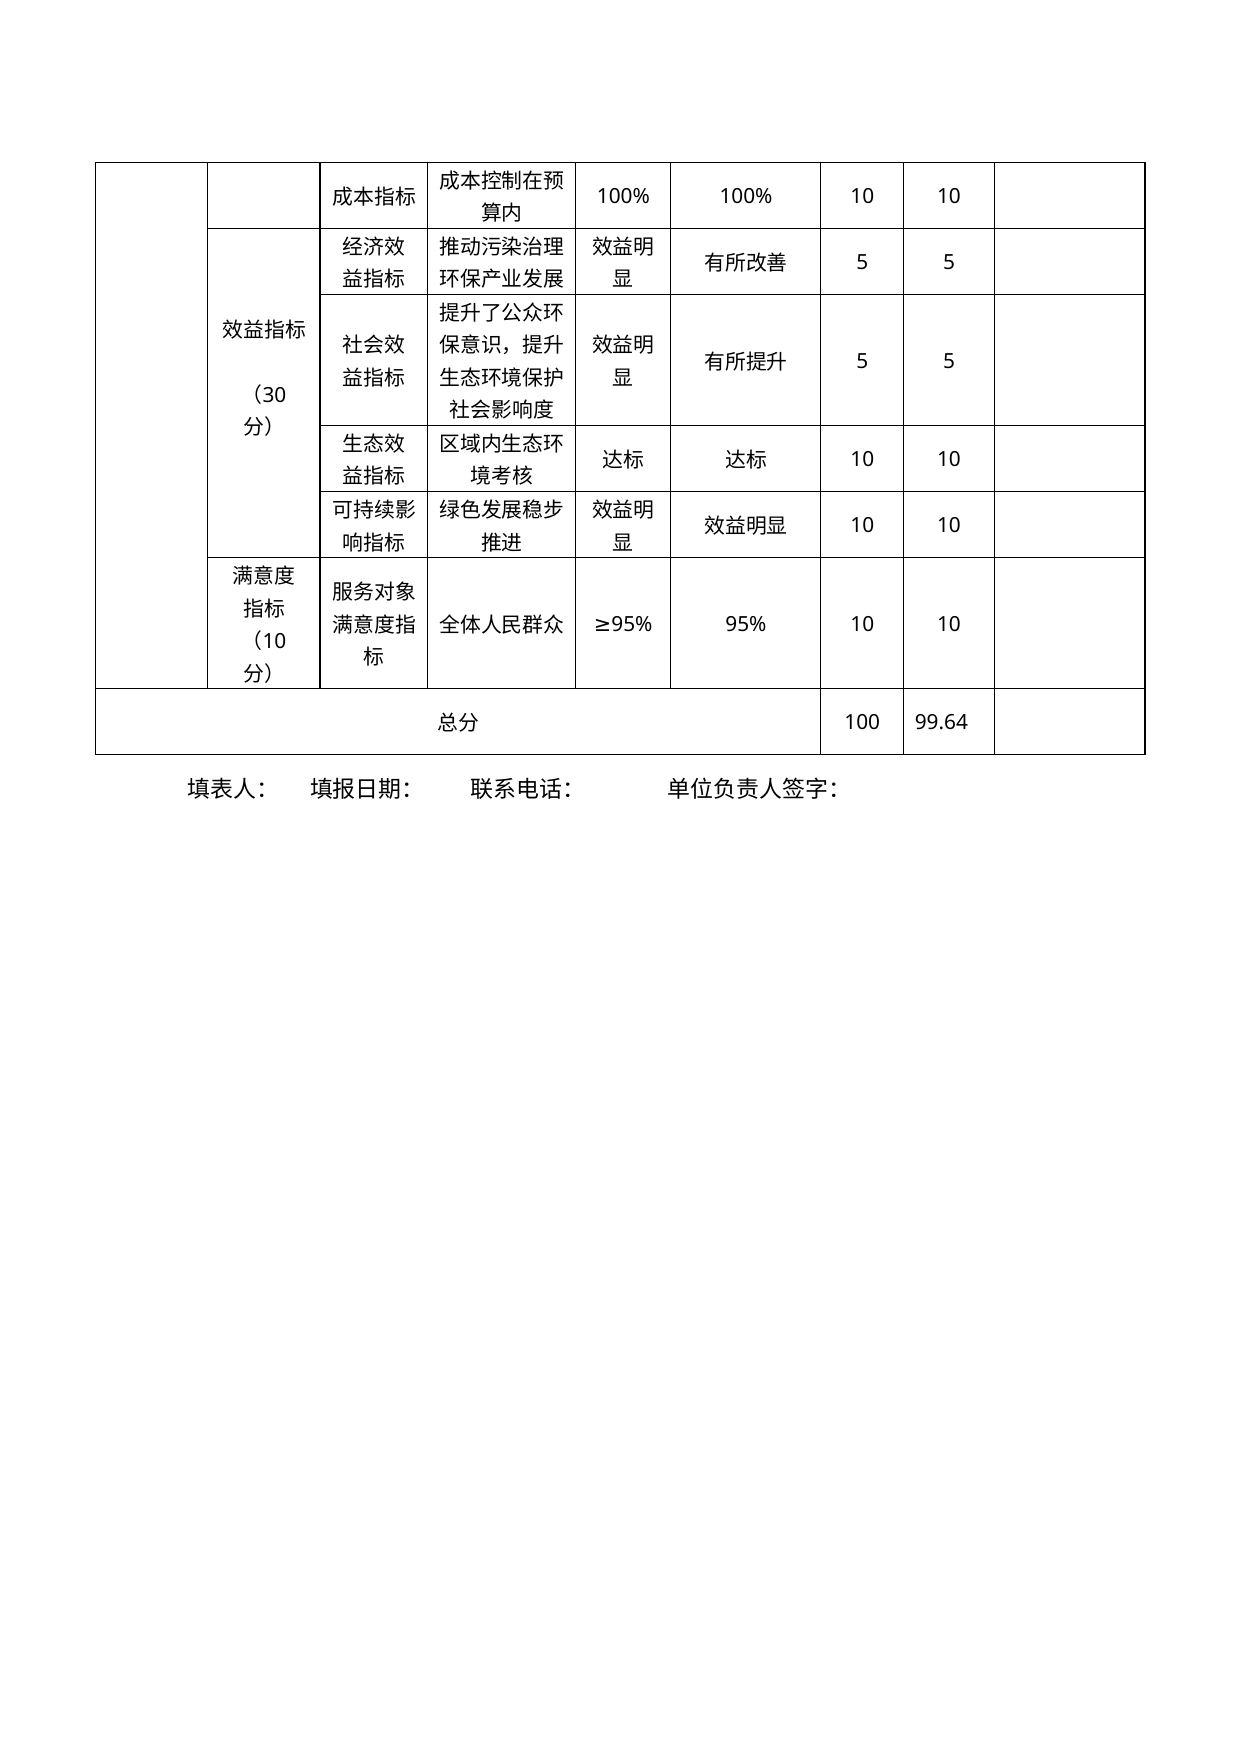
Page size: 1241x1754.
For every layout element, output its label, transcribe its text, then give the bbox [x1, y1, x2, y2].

table_cell 推动污染治理环保产业发展 [428, 229, 575, 294]
table_cell 成本指标 [321, 163, 427, 228]
table_cell 效益明显 [576, 492, 670, 557]
table_cell 10 [821, 163, 903, 228]
table_cell 100 [821, 689, 903, 754]
table_cell 10 [904, 558, 994, 688]
table_cell 有所提升 [671, 295, 820, 425]
table_cell 社会效 益指标 [321, 295, 427, 425]
table_cell 5 [904, 229, 994, 294]
table_cell 10 [821, 492, 903, 557]
table_cell [995, 163, 1144, 228]
table_cell 100% [671, 163, 820, 228]
table_cell 总分 [96, 689, 820, 754]
table_cell 可持续影响指标 [321, 492, 427, 557]
table_cell 经济效 益指标 [321, 229, 427, 294]
table_cell 达标 [671, 426, 820, 491]
table_cell 效益明显 [576, 229, 670, 294]
table_cell 服务对象满意度指标 [321, 558, 427, 688]
table_cell 效益明显 [576, 295, 670, 425]
table_cell [995, 229, 1144, 294]
table_cell 5 [821, 229, 903, 294]
table_cell 95% [671, 558, 820, 688]
table_cell 效益明显 [671, 492, 820, 557]
text 填表人： 填报日期： 联系电话： 单位负责人签字：附件3 [187, 755, 1053, 820]
table_cell 10 [904, 426, 994, 491]
table_cell 100% [576, 163, 670, 228]
table_cell 5 [904, 295, 994, 425]
table_cell 达标 [576, 426, 670, 491]
table_cell 99.64 [904, 689, 994, 754]
table_cell 10 [821, 426, 903, 491]
table_cell 10 [904, 163, 994, 228]
table_cell 区域内生态环境考核 [428, 426, 575, 491]
table_cell 满意度 指标 （10分） [208, 558, 319, 688]
table_cell [995, 492, 1144, 557]
table_cell 成本控制在预算内 [428, 163, 575, 228]
table_cell 绿色发展稳步推进 [428, 492, 575, 557]
table_cell 5 [821, 295, 903, 425]
table_cell [995, 689, 1144, 754]
table_cell 全体人民群众 [428, 558, 575, 688]
table_cell 有所改善 [671, 229, 820, 294]
table_cell [995, 426, 1144, 491]
table_cell [995, 295, 1144, 425]
table_cell 效益指标 （30分） [208, 229, 319, 557]
table_cell 提升了公众环保意识，提升生态环境保护社会影响度 [428, 295, 575, 425]
table_cell 生态效 益指标 [321, 426, 427, 491]
table_cell 10 [904, 492, 994, 557]
table_cell 10 [821, 558, 903, 688]
table_cell [995, 558, 1144, 688]
table_cell ≥95% [576, 558, 670, 688]
